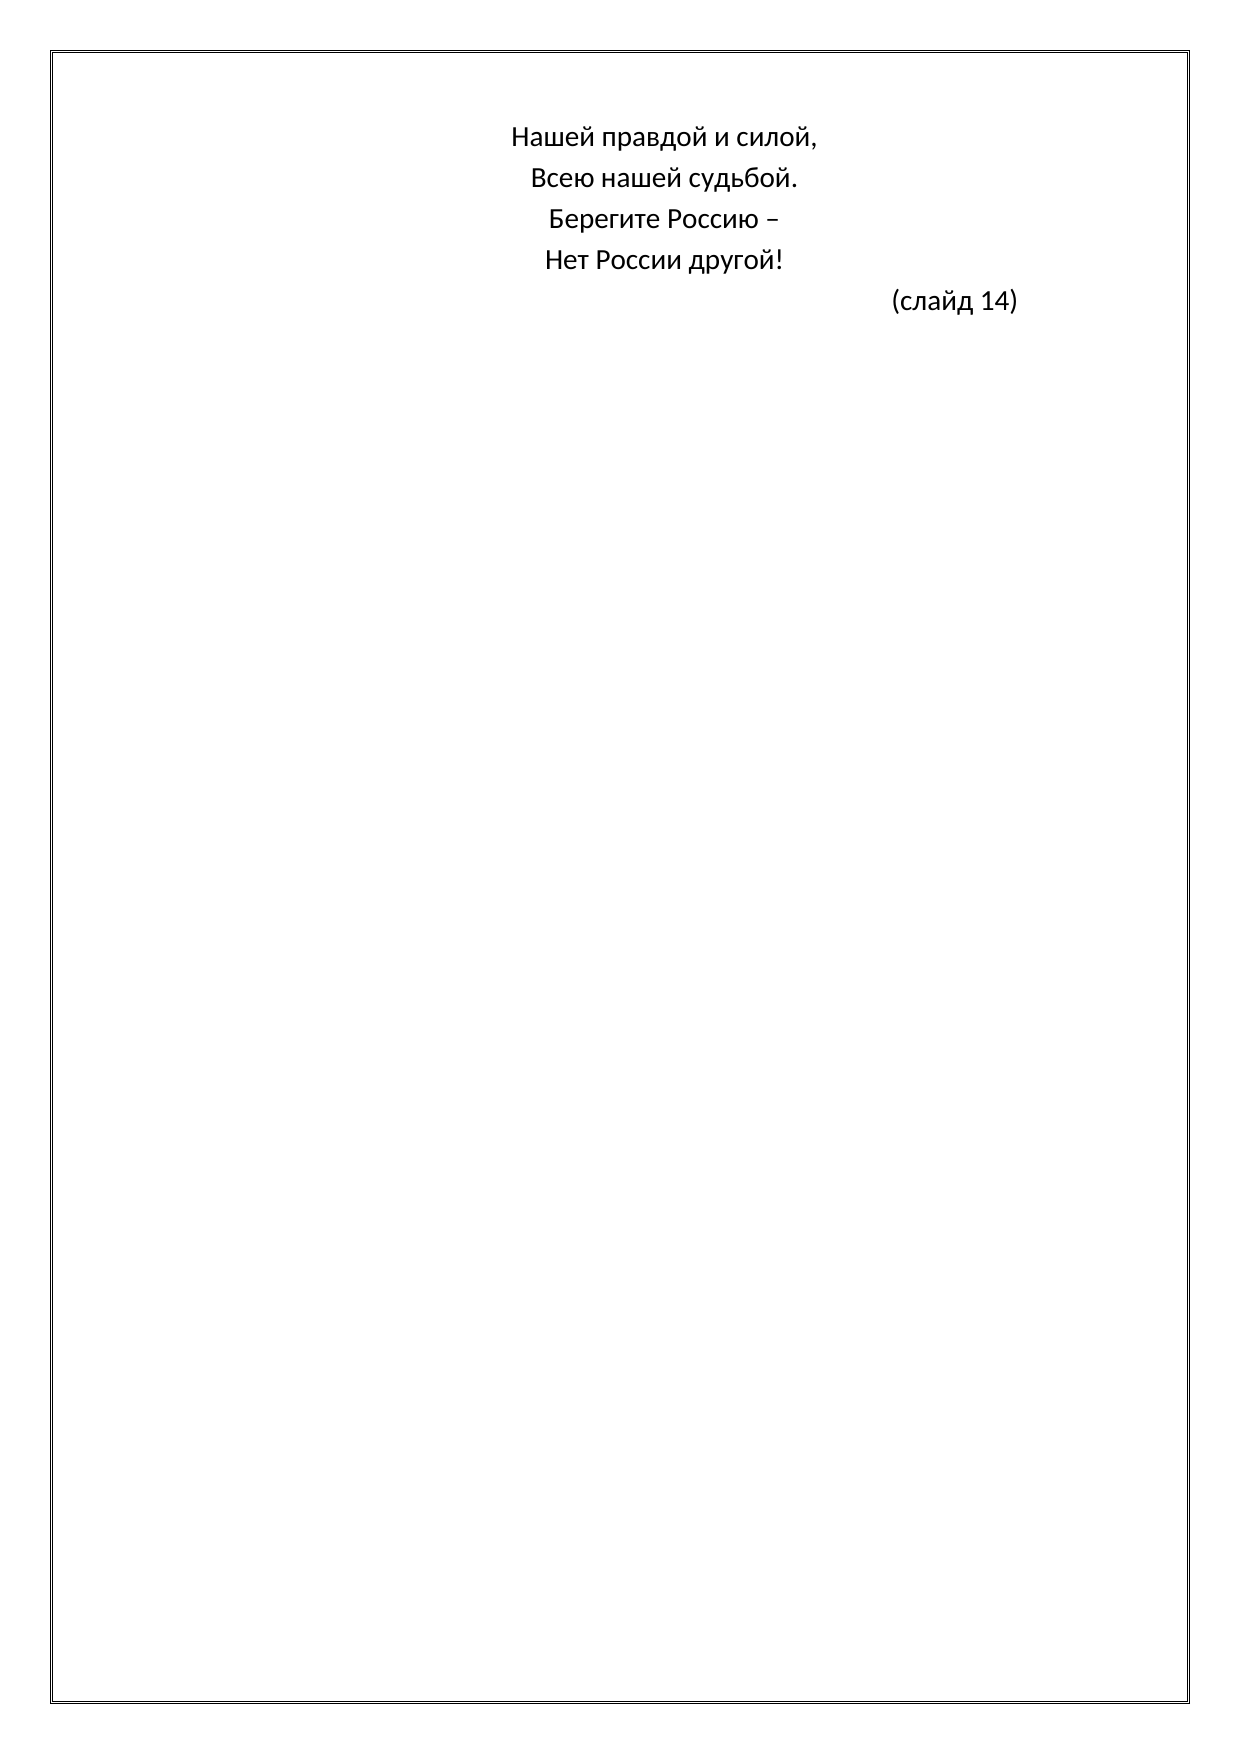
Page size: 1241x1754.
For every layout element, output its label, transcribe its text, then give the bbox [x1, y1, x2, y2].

text Нет России другой! [177, 241, 1152, 277]
text Всею нашей судьбой. [177, 159, 1152, 195]
text Нашей правдой и силой, [177, 118, 1152, 154]
text Берегите Россию – [177, 200, 1152, 236]
text (слайд 14) [177, 282, 1152, 317]
